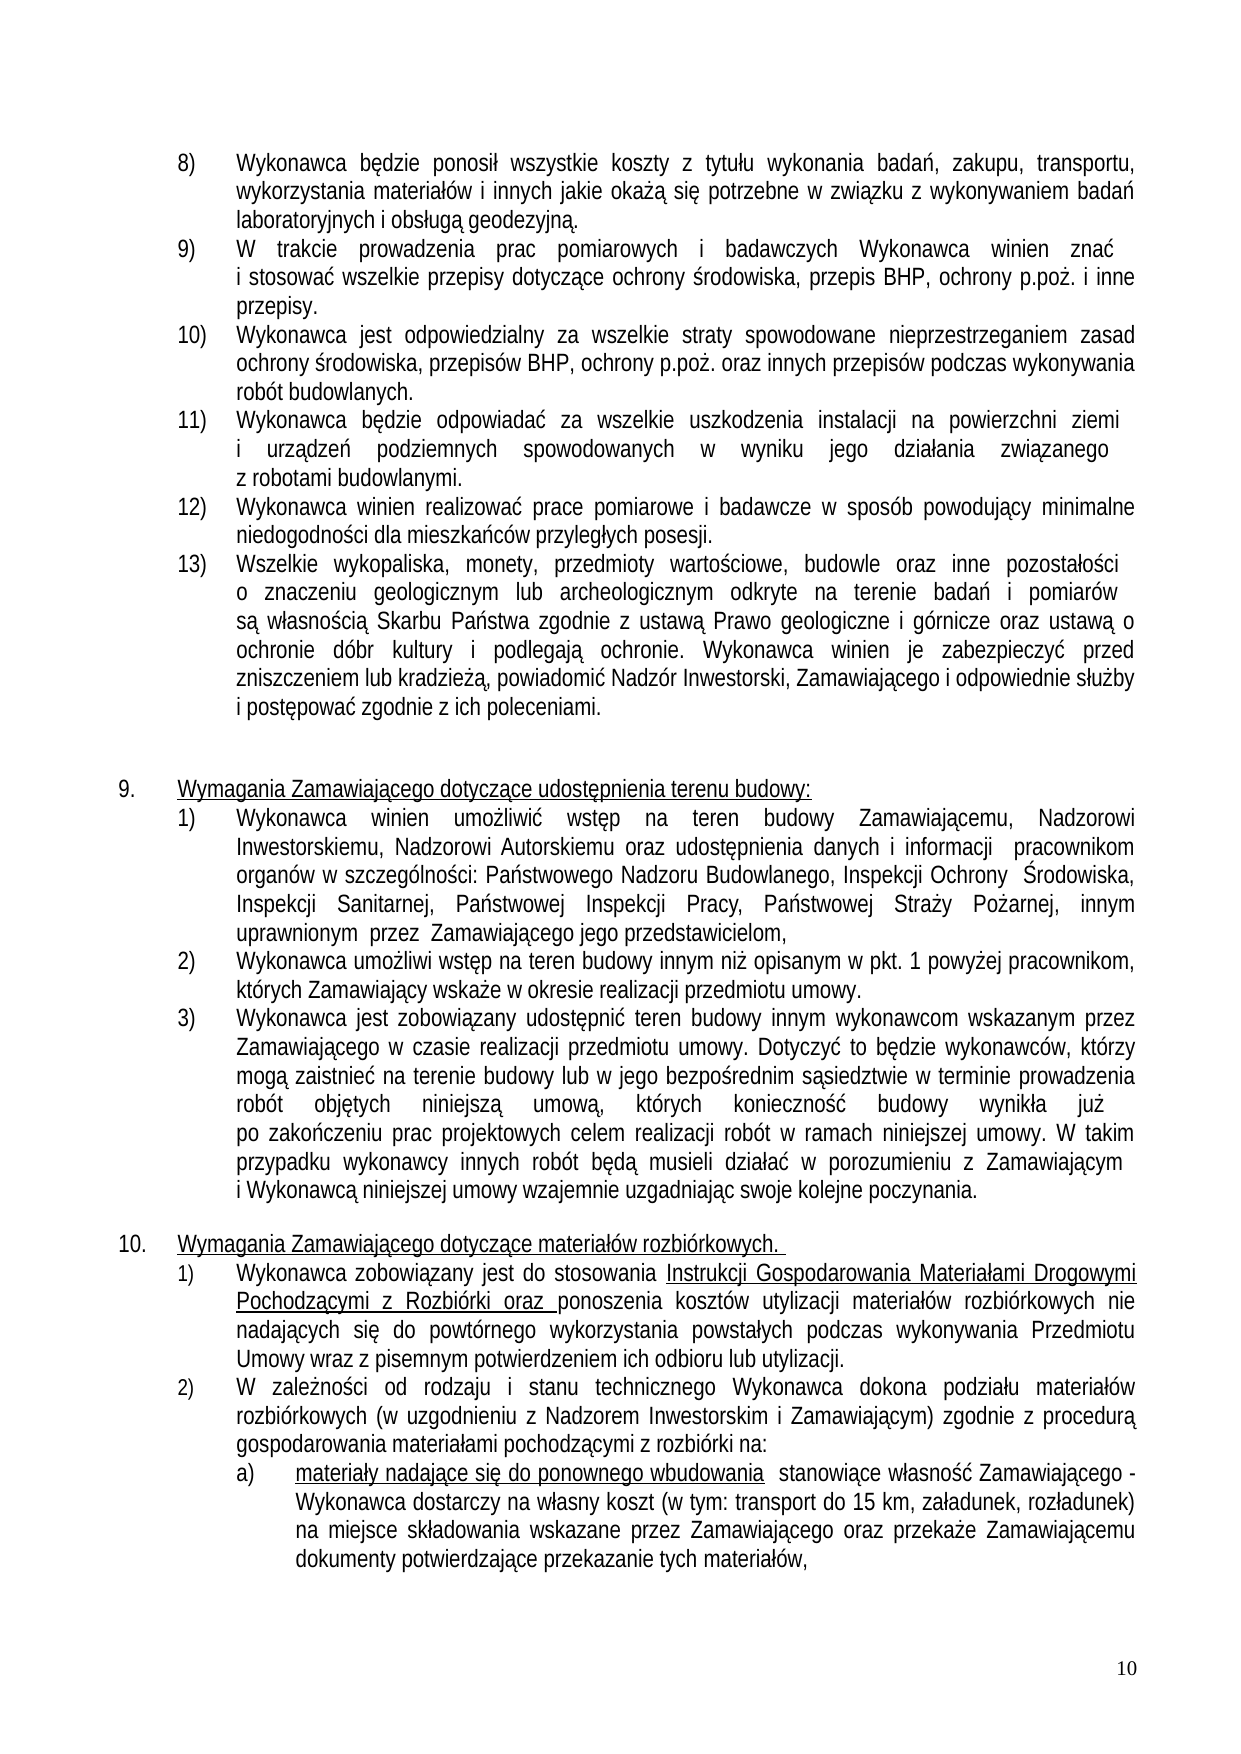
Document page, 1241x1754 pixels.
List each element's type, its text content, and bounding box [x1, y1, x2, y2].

list Wykonawca winien umożliwić wstęp na teren budowy Zamawiającemu, Nadzorowi Inwestorskiemu, Nadzorowi Autorskiemu oraz udostępnienia danych i informacji pracownikom organów w szczególności: Państwowego Nadzoru Budowlanego, Inspekcji Ochrony Środowiska, Inspekcji Sanitarnej, Państwowej Inspekcji Pracy, Państwowej Straży Pożarnej, innym uprawnionym przez Zamawiającego jego przedstawicielom, [177, 803, 1137, 946]
list Wykonawca umożliwi wstęp na teren budowy innym niż opisanym w pkt. 1 powyżej pracownikom, których Zamawiający wskaże w okresie realizacji przedmiotu umowy. [177, 946, 1137, 1003]
list Wykonawca zobowiązany jest do stosowania Instrukcji Gospodarowania Materiałami Drogowymi Pochodzącymi z Rozbiórki oraz ponoszenia kosztów utylizacji materiałów rozbiórkowych nie nadających się do powtórnego wykorzystania powstałych podczas wykonywania Przedmiotu Umowy wraz z pisemnym potwierdzeniem ich odbioru lub utylizacji. [177, 1258, 1137, 1372]
list Wymagania Zamawiającego dotyczące udostępnienia terenu budowy: [118, 774, 1137, 803]
list materiały nadające się do ponownego wbudowania stanowiące własność Zamawiającego - Wykonawca dostarczy na własny koszt (w tym: transport do 15 km, załadunek, rozładunek) na miejsce składowania wskazane przez Zamawiającego oraz przekaże Zamawiającemu dokumenty potwierdzające przekazanie tych materiałów, [236, 1458, 1137, 1573]
list Wykonawca będzie odpowiadać za wszelkie uszkodzenia instalacji na powierzchni ziemi i urządzeń podziemnych spowodowanych w wyniku jego działania związanego z robotami budowlanymi. [177, 406, 1137, 491]
list Wymagania Zamawiającego dotyczące materiałów rozbiórkowych. [118, 1229, 1137, 1258]
list Wykonawca będzie ponosił wszystkie koszty z tytułu wykonania badań, zakupu, transportu, wykorzystania materiałów i innych jakie okażą się potrzebne w związku z wykonywaniem badań laboratoryjnych i obsługą geodezyjną. [177, 148, 1137, 234]
list Wykonawca jest odpowiedzialny za wszelkie straty spowodowane nieprzestrzeganiem zasad ochrony środowiska, przepisów BHP, ochrony p.poż. oraz innych przepisów podczas wykonywania robót budowlanych. [177, 319, 1137, 406]
list Wszelkie wykopaliska, monety, przedmioty wartościowe, budowle oraz inne pozostałości o znaczeniu geologicznym lub archeologicznym odkryte na terenie badań i pomiarów są własnością Skarbu Państwa zgodnie z ustawą Prawo geologiczne i górnicze oraz ustawą o ochronie dóbr kultury i podlegają ochronie. Wykonawca winien je zabezpieczyć przed zniszczeniem lub kradzieżą, powiadomić Nadzór Inwestorski, Zamawiającego i odpowiednie służby i postępować zgodnie z ich poleceniami. [177, 549, 1137, 721]
list Wykonawca winien realizować prace pomiarowe i badawcze w sposób powodujący minimalne niedogodności dla mieszkańców przyległych posesji. [177, 491, 1137, 549]
list W trakcie prowadzenia prac pomiarowych i badawczych Wykonawca winien znać i stosować wszelkie przepisy dotyczące ochrony środowiska, przepis BHP, ochrony p.poż. i inne przepisy. [177, 234, 1137, 319]
list W zależności od rodzaju i stanu technicznego Wykonawca dokona podziału materiałów rozbiórkowych (w uzgodnieniu z Nadzorem Inwestorskim i Zamawiającym) zgodnie z procedurą gospodarowania materiałami pochodzącymi z rozbiórki na: [177, 1372, 1137, 1458]
list Wykonawca jest zobowiązany udostępnić teren budowy innym wykonawcom wskazanym przez Zamawiającego w czasie realizacji przedmiotu umowy. Dotyczyć to będzie wykonawców, którzy mogą zaistnieć na terenie budowy lub w jego bezpośrednim sąsiedztwie w terminie prowadzenia robót objętych niniejszą umową, których konieczność budowy wynikła już po zakończeniu prac projektowych celem realizacji robót w ramach niniejszej umowy. W takim przypadku wykonawcy innych robót będą musieli działać w porozumieniu z Zamawiającym i Wykonawcą niniejszej umowy wzajemnie uzgadniając swoje kolejne poczynania. [177, 1003, 1137, 1204]
